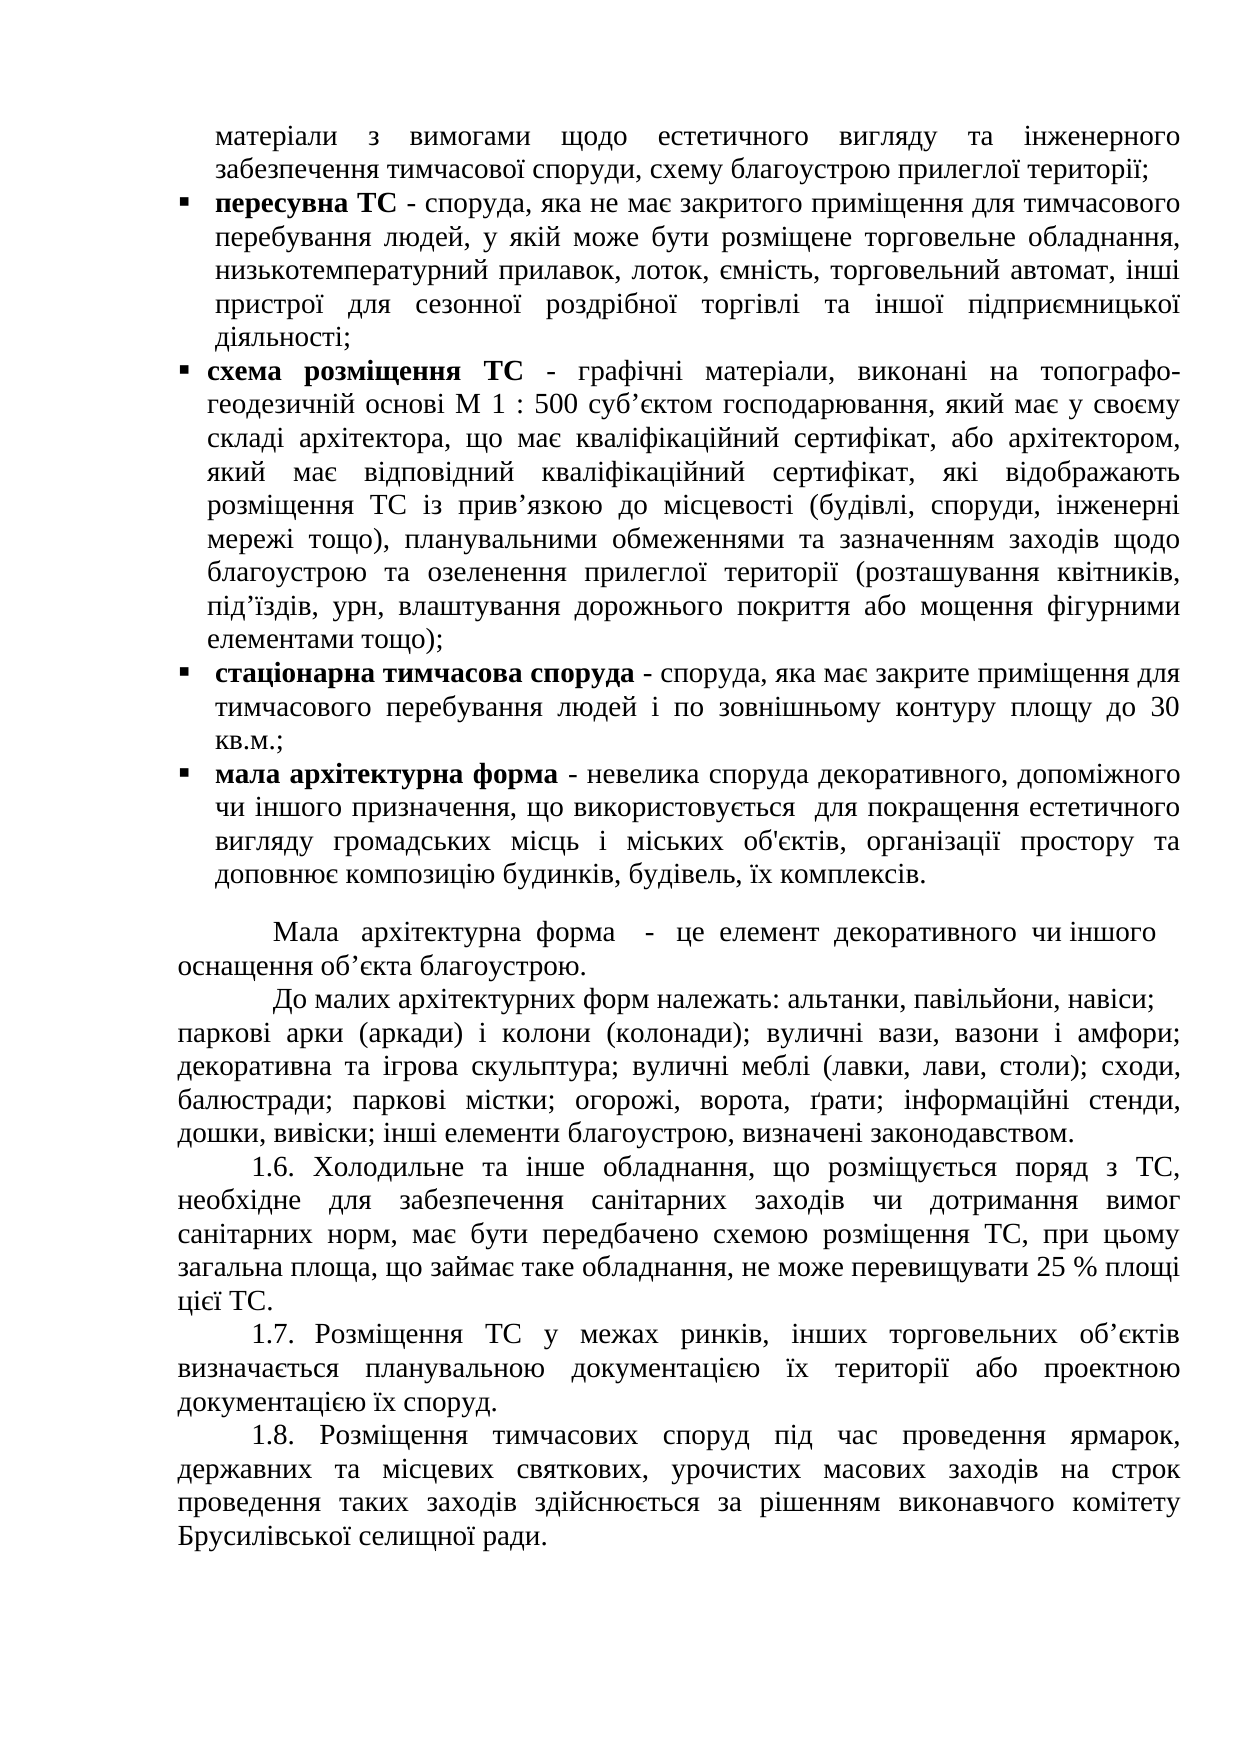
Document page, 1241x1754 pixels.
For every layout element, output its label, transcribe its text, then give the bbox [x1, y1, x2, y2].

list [177, 118, 1181, 185]
text Мала архітектурна форма - це елемент декоративного чи іншого оснащення об’єкта благоустрою. До малих архітектурних форм належать: альтанки, павільйони, навіси; [177, 914, 1181, 1015]
text паркові арки (аркади) і колони (колонади); вуличні вази, вазони і амфори; декоративна та ігрова скульптура; вуличні меблі (лавки, лави, столи); сходи, балюстради; паркові містки; огорожі, ворота, ґрати; інформаційні стенди, дошки, вивіски; інші елементи благоустрою, визначені законодавством. [177, 1015, 1181, 1149]
list пересувна ТС - споруда, яка не має закритого приміщення для тимчасового перебування людей, у якій може бути розміщене торговельне обладнання, низькотемпературний прилавок, лоток, ємність, торговельний автомат, інші пристрої для сезонної роздрібної торгівлі та іншої підприємницької діяльності; [177, 185, 1181, 353]
text 1.8. Розміщення тимчасових споруд під час проведення ярмарок, державних та місцевих святкових, урочистих масових заходів на строк проведення таких заходів здійснюється за рішенням виконавчого комітету Брусилівської селищної ради. [177, 1417, 1181, 1551]
list мала архітектурна форма - невелика споруда декоративного, допоміжного чи іншого призначення, що використовується для покращення естетичного вигляду громадських місць і міських об'єктів, організації простору та доповнює композицію будинків, будівель, їх комплексів. [177, 756, 1181, 890]
list стаціонарна тимчасова споруда - споруда, яка має закрите приміщення для тимчасового перебування людей і по зовнішньому контуру площу до 30 кв.м.; [177, 655, 1181, 756]
text 1.6. Холодильне та інше обладнання, що розміщується поряд з ТС, необхідне для забезпечення санітарних заходів чи дотримання вимог санітарних норм, має бути передбачено схемою розміщення ТС, при цьому загальна площа, що займає таке обладнання, не може перевищувати 25 % площі цієї ТС. [177, 1149, 1181, 1317]
text 1.7. Розміщення ТС у межах ринків, інших торговельних об’єктів визначається планувальною документацією їх території або проектною документацією їх споруд. [177, 1317, 1181, 1417]
list схема розміщення ТС - графічні матеріали, виконані на топографо- геодезичній основі М 1 : 500 суб’єктом господарювання, який має у своєму складі архітектора, що має кваліфікаційний сертифікат, або архітектором, який має відповідний кваліфікаційний сертифікат, які відображають розміщення ТС із прив’язкою до місцевості (будівлі, споруди, інженерні мережі тощо), планувальними обмеженнями та зазначенням заходів щодо благоустрою та озеленення прилеглої території (розташування квітників, під’їздів, урн, влаштування дорожнього покриття або мощення фігурними елементами тощо); [177, 353, 1181, 655]
